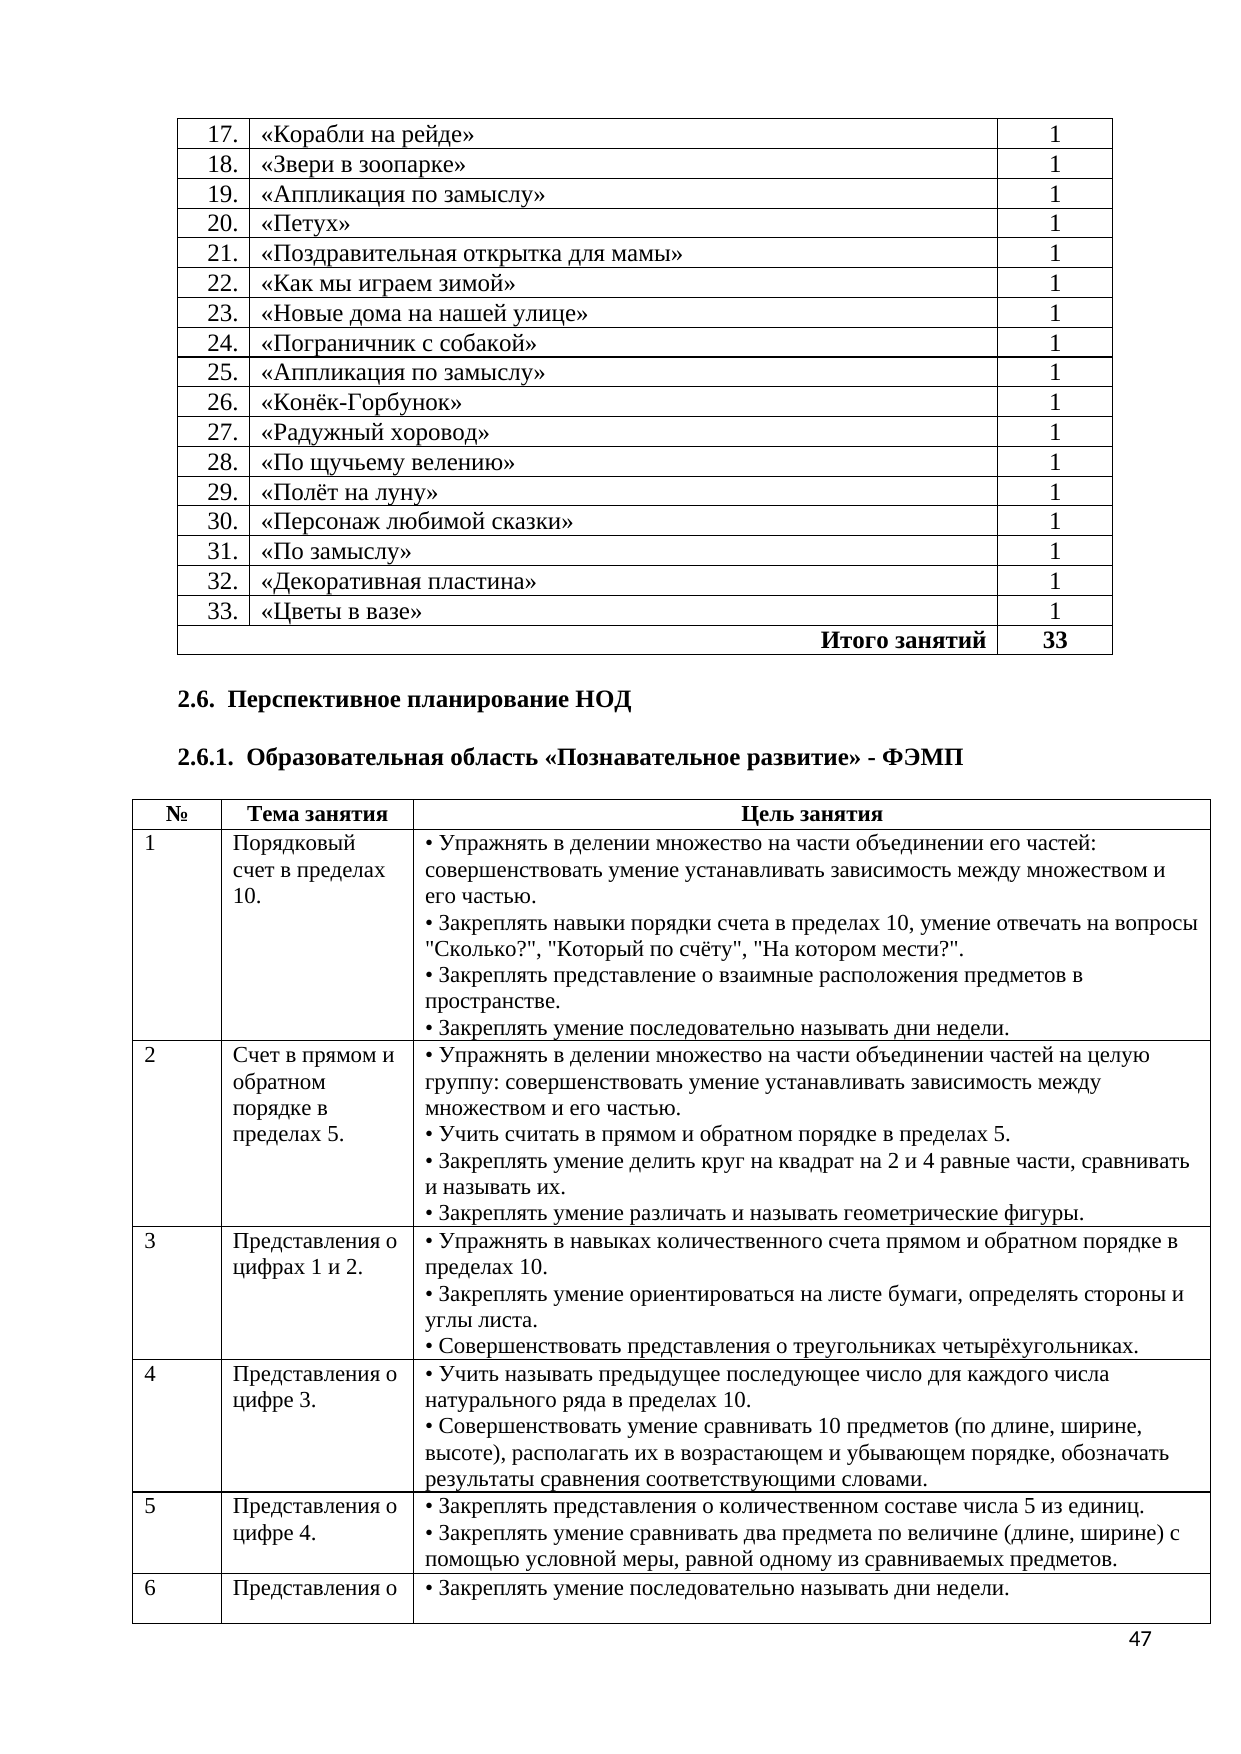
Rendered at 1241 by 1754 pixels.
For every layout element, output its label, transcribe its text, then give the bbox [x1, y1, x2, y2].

table_cell 31. [178, 536, 249, 565]
table_cell «По щучьему велению» [250, 447, 997, 476]
table_cell • Упражнять в делении множество на части объединении частей на целую группу: совершенствовать умение устанавливать зависимость между множеством и его частью. • Учить считать в прямом и обратном порядке в пределах 5. • Закреплять умение делить круг на квадрат на 2 и 4 равные части, сравнивать и называть их. • Закреплять умение различать и называть геометрические фигуры. [414, 1041, 1210, 1226]
table_cell 1 [998, 536, 1112, 565]
table_cell 2 [133, 1041, 221, 1226]
table_cell «Полёт на луну» [250, 477, 997, 505]
table_cell «Аппликация по замыслу» [250, 358, 997, 386]
table_cell 30. [178, 506, 249, 535]
table_cell 18. [178, 149, 249, 178]
table_cell 25. [178, 358, 249, 386]
table_cell «Пограничник с собакой» [250, 328, 997, 356]
table_cell 26. [178, 387, 249, 416]
table_header Цель занятия [414, 800, 1210, 828]
table_cell «Конёк-Горбунок» [250, 387, 997, 416]
table_cell 1 [998, 417, 1112, 446]
table_cell 1 [998, 477, 1112, 505]
table_cell Представления о цифре 3. [222, 1360, 413, 1491]
table_cell Представления о цифре 4. [222, 1493, 413, 1573]
table_cell «Новые дома на нашей улице» [250, 298, 997, 327]
table_cell 1 [998, 209, 1112, 237]
table_cell Порядковый счет в пределах 10. [222, 830, 413, 1040]
table_cell «Цветы в вазе» [250, 596, 997, 624]
table_cell • Упражнять в навыках количественного счета прямом и обратном порядке в пределах 10. • Закреплять умение ориентироваться на листе бумаги, определять стороны и углы листа. • Совершенствовать представления о треугольниках четырёхугольниках. [414, 1227, 1210, 1359]
table_cell «Радужный хоровод» [250, 417, 997, 446]
table_cell 33. [178, 596, 249, 624]
table_cell 1 [998, 506, 1112, 535]
table_cell • Учить называть предыдущее последующее число для каждого числа натурального ряда в пределах 10. • Совершенствовать умение сравнивать 10 предметов (по длине, ширине, высоте), располагать их в возрастающем и убывающем порядке, обозначать результаты сравнения соответствующими словами. [414, 1360, 1210, 1491]
table_cell 1 [998, 358, 1112, 386]
text 2.6. Перспективное планирование НОД [177, 684, 1152, 713]
table_header Тема занятия [222, 800, 413, 828]
table_cell Счет в прямом и обратном порядке в пределах 5. [222, 1041, 413, 1226]
table_cell 1 [998, 268, 1112, 297]
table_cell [414, 1574, 1210, 1623]
table_cell • Закреплять представления о количественном составе числа 5 из единиц. • Закреплять умение сравнивать два предмета по величине (длине, ширине) с помощью условной меры, равной одному из сравниваемых предметов. [414, 1493, 1210, 1573]
table_cell 1 [998, 387, 1112, 416]
table_cell 3 [133, 1227, 221, 1359]
table_cell 23. [178, 298, 249, 327]
table_cell 21. [178, 238, 249, 267]
table_cell 5 [133, 1493, 221, 1573]
table_cell Итого занятий [178, 626, 997, 654]
table_cell 29. [178, 477, 249, 505]
table_cell 28. [178, 447, 249, 476]
table_cell 20. [178, 209, 249, 237]
table_cell 33 [998, 626, 1112, 654]
table_cell 1 [998, 447, 1112, 476]
table_cell «Аппликация по замыслу» [250, 179, 997, 207]
table_cell Представления о цифрах 1 и 2. [222, 1227, 413, 1359]
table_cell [222, 1574, 413, 1623]
table_cell 1 [998, 119, 1112, 148]
table_cell 19. [178, 179, 249, 207]
table_cell 1 [998, 298, 1112, 327]
table_cell 1 [998, 179, 1112, 207]
table_cell 22. [178, 268, 249, 297]
table_cell 32. [178, 566, 249, 595]
table_cell «Декоративная пластина» [250, 566, 997, 595]
table_cell «Как мы играем зимой» [250, 268, 997, 297]
table_cell «Корабли на рейде» [250, 119, 997, 148]
table_cell «Поздравительная открытка для мамы» [250, 238, 997, 267]
table_cell • Упражнять в делении множество на части объединении его частей: совершенствовать умение устанавливать зависимость между множеством и его частью. • Закреплять навыки порядки счета в пределах 10, умение отвечать на вопросы "Сколько?", "Который по счёту", "На котором мести?". • Закреплять представление о взаимные расположения предметов в пространстве. • Закреплять умение последовательно называть дни недели. [414, 830, 1210, 1040]
table_cell 1 [998, 238, 1112, 267]
table_cell 1 [998, 328, 1112, 356]
table_cell «Персонаж любимой сказки» [250, 506, 997, 535]
table_cell 17. [178, 119, 249, 148]
table_cell «Звери в зоопарке» [250, 149, 997, 178]
table_header № [133, 800, 221, 828]
text 2.6.1. Образовательная область «Познавательное развитие» - ФЭМП [177, 742, 1152, 770]
table_cell 1 [998, 566, 1112, 595]
table_cell «Петух» [250, 209, 997, 237]
table_cell 1 [133, 830, 221, 1040]
table_cell 27. [178, 417, 249, 446]
table_cell 1 [998, 149, 1112, 178]
table_cell «По замыслу» [250, 536, 997, 565]
table_cell 6 [133, 1574, 221, 1623]
table_cell 1 [998, 596, 1112, 624]
table_cell 4 [133, 1360, 221, 1491]
table_cell 24. [178, 328, 249, 356]
